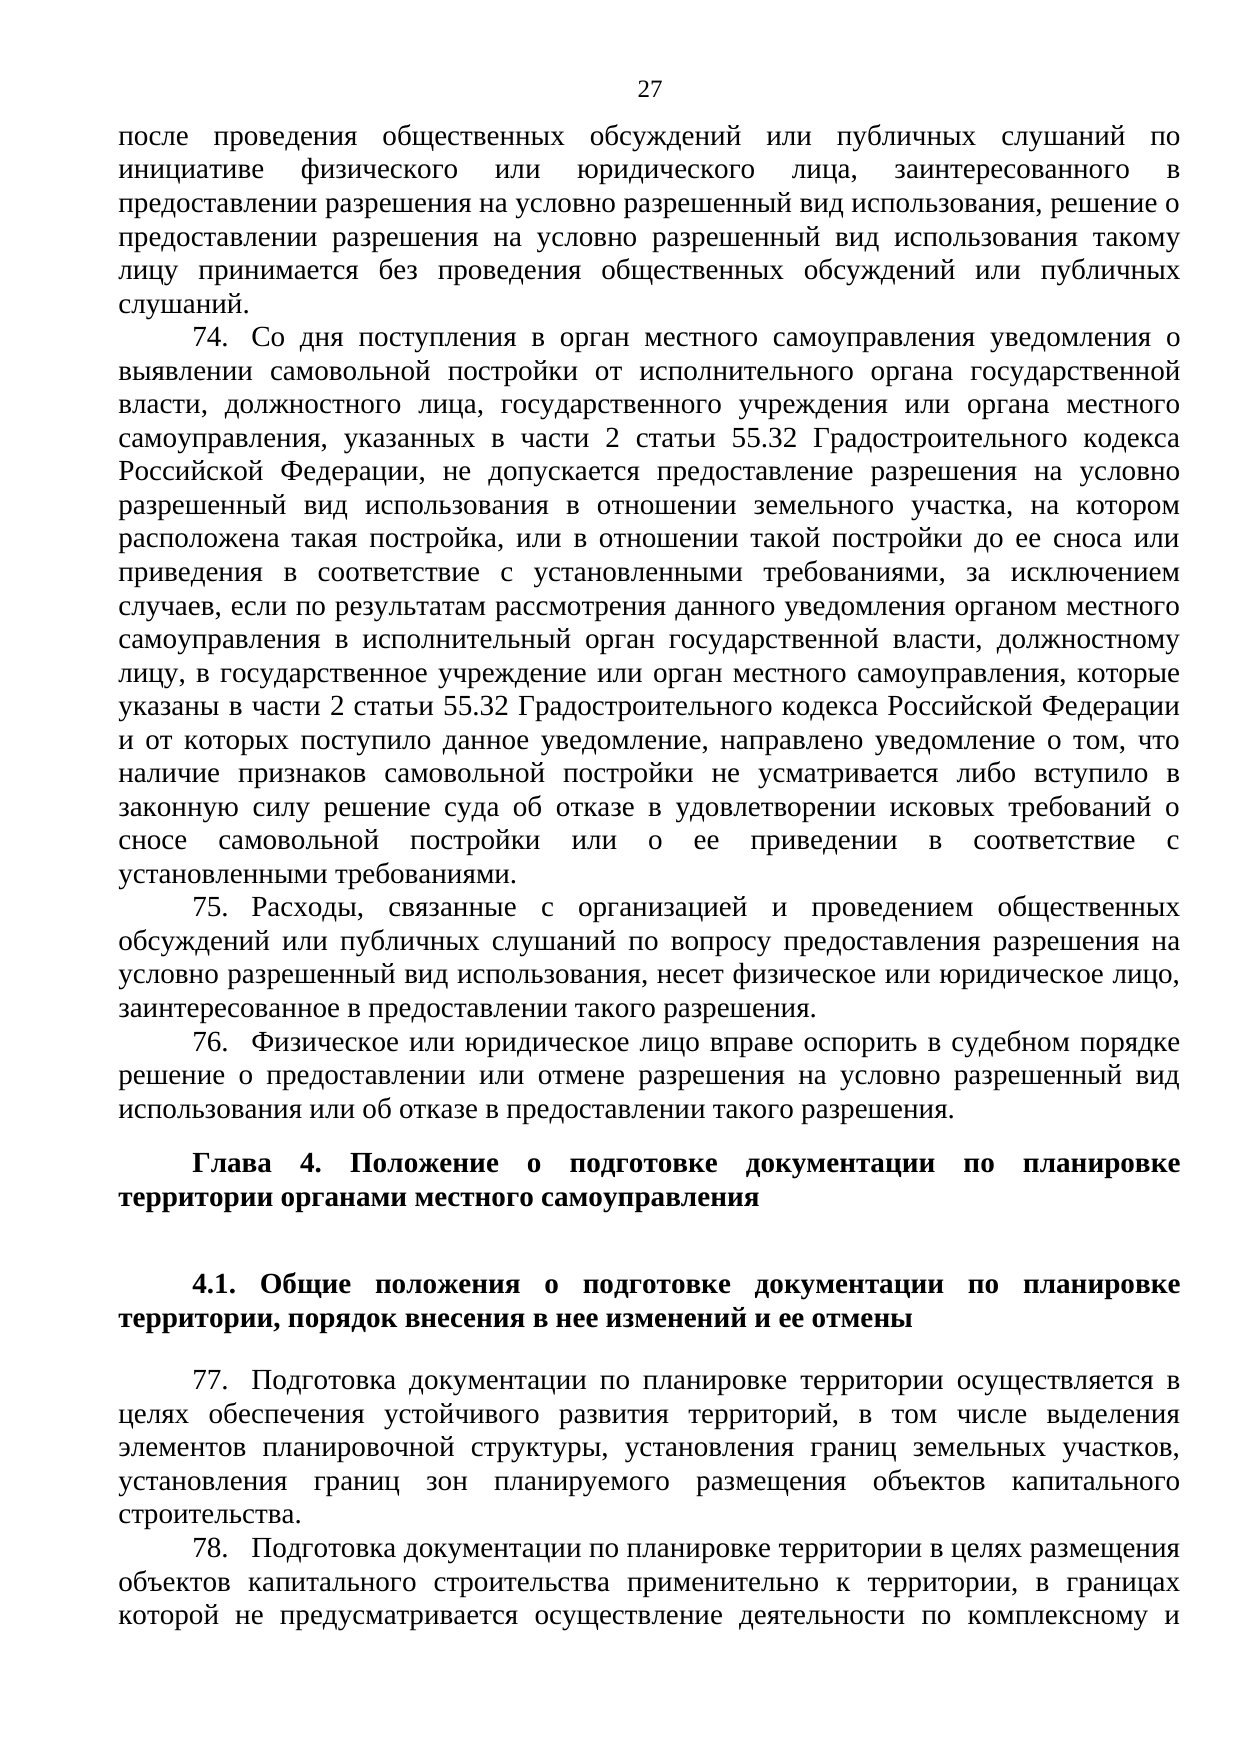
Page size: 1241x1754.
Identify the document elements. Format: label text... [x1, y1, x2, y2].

list Подготовка документации по планировке территории осуществляется в целях обеспечения устойчивого развития территорий, в том числе выделения элементов планировочной структуры, установления границ земельных участков, установления границ зон планируемого размещения объектов капитального строительства. [118, 1362, 1181, 1530]
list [118, 1530, 1181, 1631]
subtitle 4.1. Общие положения о подготовке документации по планировке территории, порядок внесения в нее изменений и ее отмены [118, 1267, 1181, 1334]
list Со дня поступления в орган местного самоуправления уведомления о выявлении самовольной постройки от исполнительного органа государственной власти, должностного лица, государственного учреждения или органа местного самоуправления, указанных в части 2 статьи 55.32 Градостроительного кодекса Российской Федерации, не допускается предоставление разрешения на условно разрешенный вид использования в отношении земельного участка, на котором расположена такая постройка, или в отношении такой постройки до ее сноса или приведения в соответствие с установленными требованиями, за исключением случаев, если по результатам рассмотрения данного уведомления органом местного самоуправления в исполнительный орган государственной власти, должностному лицу, в государственное учреждение или орган местного самоуправления, которые указаны в части 2 статьи 55.32 Градостроительного кодекса Российской Федерации и от которых поступило данное уведомление, направлено уведомление о том, что наличие признаков самовольной постройки не усматривается либо вступило в законную силу решение суда об отказе в удовлетворении исковых требований о сносе самовольной постройки или о ее приведении в соответствие с установленными требованиями. [118, 319, 1181, 889]
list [118, 118, 1181, 319]
list Расходы, связанные с организацией и проведением общественных обсуждений или публичных слушаний по вопросу предоставления разрешения на условно разрешенный вид использования, несет физическое или юридическое лицо, заинтересованное в предоставлении такого разрешения. [118, 889, 1181, 1024]
list Физическое или юридическое лицо вправе оспорить в судебном порядке решение о предоставлении или отмене разрешения на условно разрешенный вид использования или об отказе в предоставлении такого разрешения. [118, 1024, 1181, 1124]
subtitle Глава 4. Положение о подготовке документации по планировке территории органами местного самоуправления [118, 1145, 1181, 1212]
